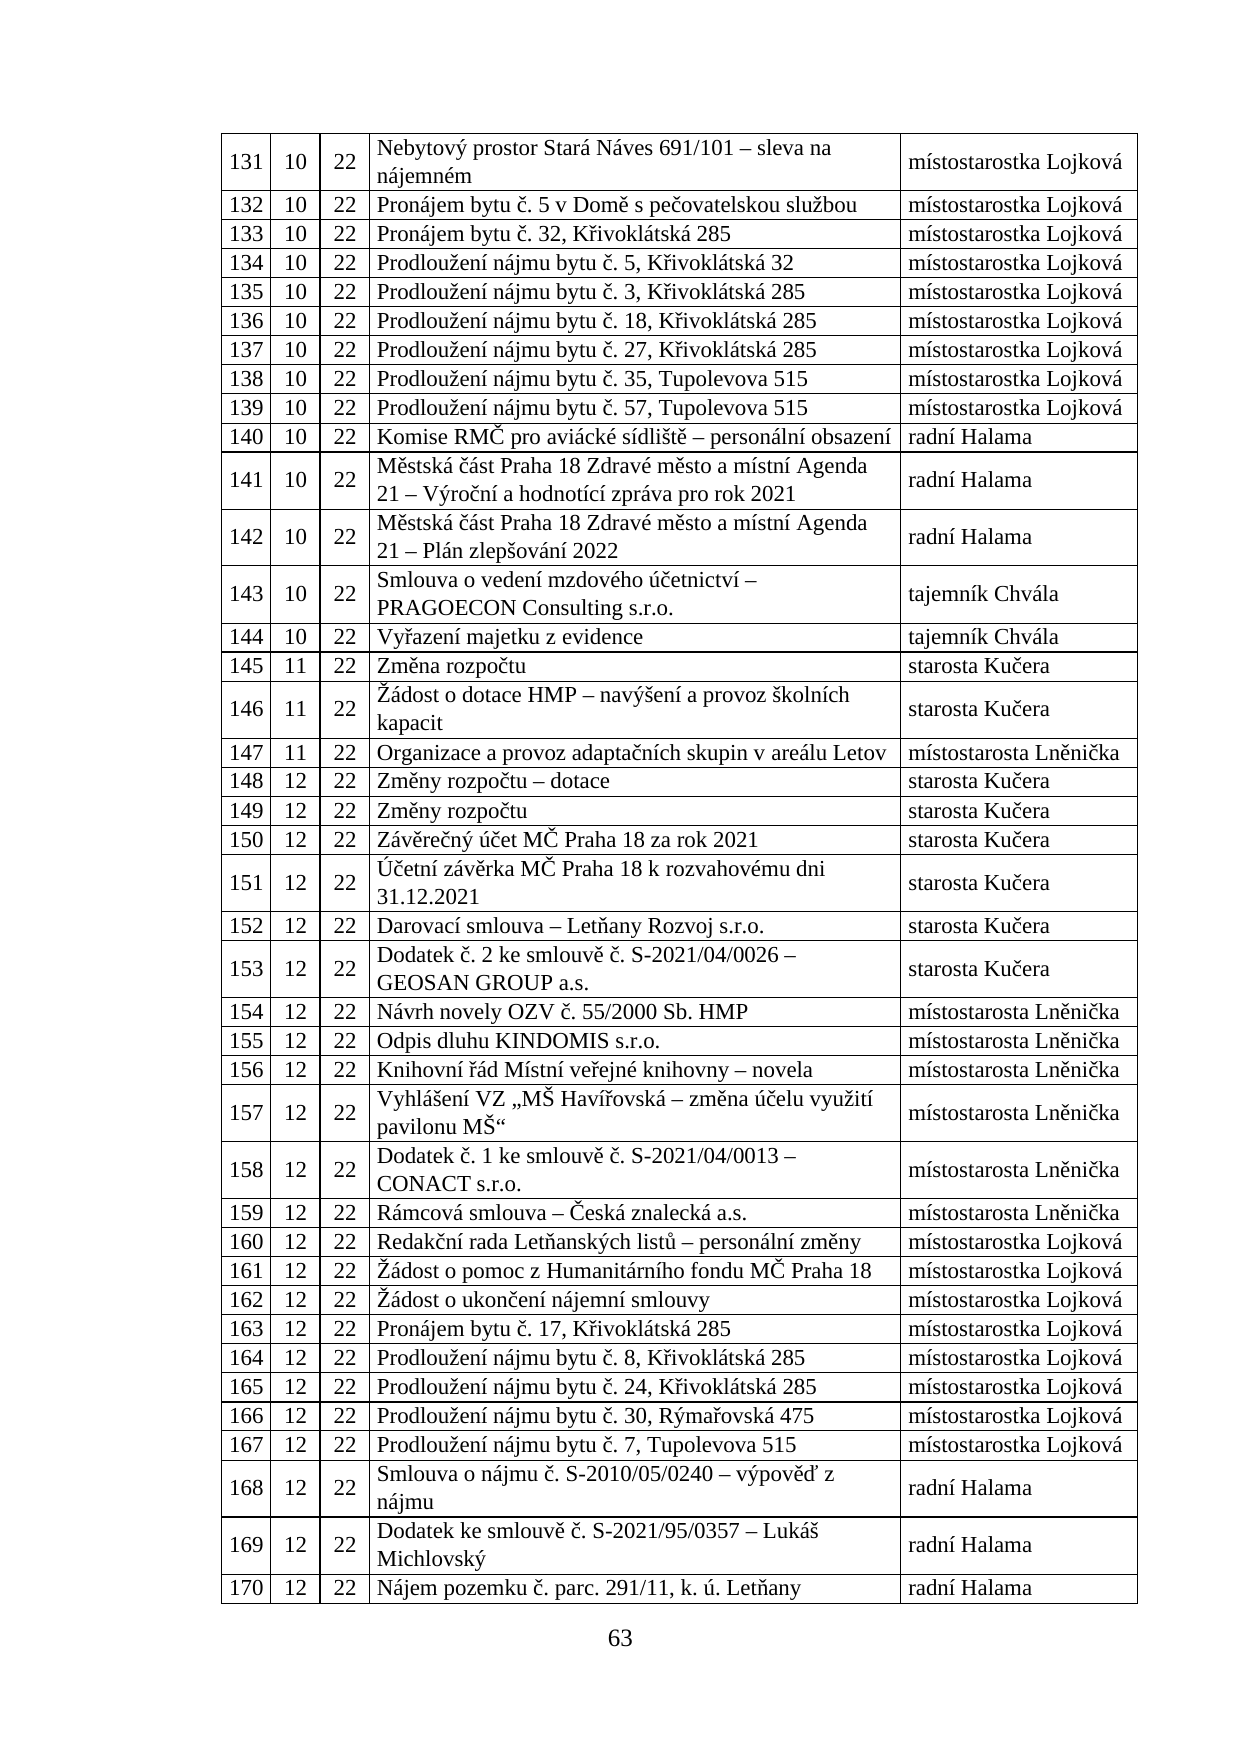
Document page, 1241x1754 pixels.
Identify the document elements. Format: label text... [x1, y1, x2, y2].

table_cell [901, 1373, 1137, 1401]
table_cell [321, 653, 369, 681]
table_cell 141 [222, 453, 270, 508]
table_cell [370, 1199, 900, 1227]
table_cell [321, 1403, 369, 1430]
table_cell 22 [321, 134, 369, 190]
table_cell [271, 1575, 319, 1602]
table_cell Komise RMČ pro aviácké sídliště – personální obsazení [370, 424, 900, 451]
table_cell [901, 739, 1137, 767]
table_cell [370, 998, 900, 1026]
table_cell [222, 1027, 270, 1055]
table_cell 22 [321, 453, 369, 508]
table_cell radní Halama [901, 510, 1137, 565]
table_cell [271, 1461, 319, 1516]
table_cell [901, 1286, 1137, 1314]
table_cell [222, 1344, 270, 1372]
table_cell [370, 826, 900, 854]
table_cell místostarostka Lojková [901, 336, 1137, 364]
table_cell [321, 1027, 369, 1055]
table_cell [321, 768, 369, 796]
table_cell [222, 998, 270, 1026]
table_cell místostarostka Lojková [901, 249, 1137, 277]
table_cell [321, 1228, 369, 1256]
table_cell 22 [321, 394, 369, 422]
table_cell místostarostka Lojková [901, 394, 1137, 422]
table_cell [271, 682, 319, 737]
table_cell 22 [321, 365, 369, 393]
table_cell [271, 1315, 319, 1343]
table_cell 10 [271, 278, 319, 306]
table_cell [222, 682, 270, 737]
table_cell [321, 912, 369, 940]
table_cell 22 [321, 278, 369, 306]
table_cell Prodloužení nájmu bytu č. 27, Křivoklátská 285 [370, 336, 900, 364]
table_cell místostarostka Lojková [901, 220, 1137, 248]
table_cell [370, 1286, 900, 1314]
table_cell Smlouva o vedení mzdového účetnictví – PRAGOECON Consulting s.r.o. [370, 566, 900, 622]
table_cell Městská část Praha 18 Zdravé město a místní Agenda 21 – Plán zlepšování 2022 [370, 510, 900, 565]
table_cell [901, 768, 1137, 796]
table_cell 145 [222, 653, 270, 681]
table_cell 10 [271, 566, 319, 622]
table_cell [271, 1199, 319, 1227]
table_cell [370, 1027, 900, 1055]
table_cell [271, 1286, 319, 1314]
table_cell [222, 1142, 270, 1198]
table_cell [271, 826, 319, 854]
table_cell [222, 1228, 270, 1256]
table_cell Nebytový prostor Stará Náves 691/101 – sleva na nájemném [370, 134, 900, 190]
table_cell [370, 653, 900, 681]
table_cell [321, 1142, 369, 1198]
table_cell 10 [271, 510, 319, 565]
table_cell místostarostka Lojková [901, 307, 1137, 335]
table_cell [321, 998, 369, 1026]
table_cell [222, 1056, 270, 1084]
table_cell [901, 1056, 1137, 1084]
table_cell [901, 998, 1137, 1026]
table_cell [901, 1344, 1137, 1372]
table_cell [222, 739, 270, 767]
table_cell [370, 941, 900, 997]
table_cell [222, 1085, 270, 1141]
table_cell 10 [271, 424, 319, 451]
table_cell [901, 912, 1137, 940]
table_cell Prodloužení nájmu bytu č. 35, Tupolevova 515 [370, 365, 900, 393]
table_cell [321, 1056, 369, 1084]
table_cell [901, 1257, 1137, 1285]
table_cell 132 [222, 191, 270, 219]
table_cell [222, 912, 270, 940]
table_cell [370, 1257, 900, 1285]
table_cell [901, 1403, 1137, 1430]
table_cell místostarostka Lojková [901, 278, 1137, 306]
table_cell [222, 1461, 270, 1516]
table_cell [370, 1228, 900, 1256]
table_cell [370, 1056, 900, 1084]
table_cell 131 [222, 134, 270, 190]
table_cell místostarostka Lojková [901, 191, 1137, 219]
table_cell 10 [271, 453, 319, 508]
table_cell 134 [222, 249, 270, 277]
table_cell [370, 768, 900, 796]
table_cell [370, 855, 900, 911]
table_cell 22 [321, 566, 369, 622]
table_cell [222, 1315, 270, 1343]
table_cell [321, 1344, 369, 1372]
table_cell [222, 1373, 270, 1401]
table_cell Prodloužení nájmu bytu č. 3, Křivoklátská 285 [370, 278, 900, 306]
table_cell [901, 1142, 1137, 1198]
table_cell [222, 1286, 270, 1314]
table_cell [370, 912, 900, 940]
table_cell 11 [271, 653, 319, 681]
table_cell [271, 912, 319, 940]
table_cell 22 [321, 624, 369, 651]
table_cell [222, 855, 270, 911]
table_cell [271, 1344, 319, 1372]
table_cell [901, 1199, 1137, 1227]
table_cell 22 [321, 220, 369, 248]
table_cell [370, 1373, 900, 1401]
table_cell 144 [222, 624, 270, 651]
table_cell 10 [271, 220, 319, 248]
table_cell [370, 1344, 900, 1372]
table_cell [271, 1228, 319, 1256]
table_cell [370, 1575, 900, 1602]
table_cell radní Halama [901, 453, 1137, 508]
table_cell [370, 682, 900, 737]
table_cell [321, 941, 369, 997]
table_cell Městská část Praha 18 Zdravé město a místní Agenda 21 – Výroční a hodnotící zpráva pro rok 2021 [370, 453, 900, 508]
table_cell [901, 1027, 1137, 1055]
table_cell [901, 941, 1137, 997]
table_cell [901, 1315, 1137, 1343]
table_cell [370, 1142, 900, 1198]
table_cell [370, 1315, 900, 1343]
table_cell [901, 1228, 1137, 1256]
table_cell 10 [271, 191, 319, 219]
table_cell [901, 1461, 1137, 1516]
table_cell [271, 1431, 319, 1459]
table_cell 10 [271, 134, 319, 190]
table_cell místostarostka Lojková [901, 365, 1137, 393]
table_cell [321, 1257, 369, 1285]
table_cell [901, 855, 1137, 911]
table_cell Pronájem bytu č. 32, Křivoklátská 285 [370, 220, 900, 248]
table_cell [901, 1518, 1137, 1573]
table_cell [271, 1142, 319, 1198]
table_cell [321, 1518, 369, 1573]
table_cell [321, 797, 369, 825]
table_cell Prodloužení nájmu bytu č. 5, Křivoklátská 32 [370, 249, 900, 277]
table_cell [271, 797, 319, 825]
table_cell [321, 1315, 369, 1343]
table_cell 10 [271, 365, 319, 393]
table_cell 22 [321, 307, 369, 335]
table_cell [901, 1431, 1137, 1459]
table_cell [901, 134, 1137, 190]
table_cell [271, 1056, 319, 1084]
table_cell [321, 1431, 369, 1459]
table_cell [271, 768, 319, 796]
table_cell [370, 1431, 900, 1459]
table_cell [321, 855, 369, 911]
table_cell radní Halama [901, 424, 1137, 451]
table_cell 22 [321, 249, 369, 277]
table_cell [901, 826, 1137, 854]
table_cell Prodloužení nájmu bytu č. 57, Tupolevova 515 [370, 394, 900, 422]
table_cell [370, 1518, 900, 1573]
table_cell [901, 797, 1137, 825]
table_cell 138 [222, 365, 270, 393]
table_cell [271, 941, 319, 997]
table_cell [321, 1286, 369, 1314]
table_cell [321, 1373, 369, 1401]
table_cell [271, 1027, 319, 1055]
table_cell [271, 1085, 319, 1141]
table_cell 143 [222, 566, 270, 622]
table_cell 10 [271, 394, 319, 422]
table_cell tajemník Chvála [901, 624, 1137, 651]
table_cell 135 [222, 278, 270, 306]
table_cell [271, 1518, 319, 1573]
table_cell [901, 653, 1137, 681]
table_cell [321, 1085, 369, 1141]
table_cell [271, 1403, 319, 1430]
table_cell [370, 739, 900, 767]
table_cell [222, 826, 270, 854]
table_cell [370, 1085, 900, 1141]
table_cell 137 [222, 336, 270, 364]
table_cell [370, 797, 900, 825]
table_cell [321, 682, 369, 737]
table_cell 140 [222, 424, 270, 451]
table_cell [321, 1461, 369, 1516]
table_cell 22 [321, 510, 369, 565]
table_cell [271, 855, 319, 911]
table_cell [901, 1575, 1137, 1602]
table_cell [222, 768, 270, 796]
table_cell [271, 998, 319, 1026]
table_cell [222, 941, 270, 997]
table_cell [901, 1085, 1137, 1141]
table_cell 10 [271, 624, 319, 651]
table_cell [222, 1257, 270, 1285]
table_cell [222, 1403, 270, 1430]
table_cell 133 [222, 220, 270, 248]
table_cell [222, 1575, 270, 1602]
table_cell 10 [271, 307, 319, 335]
table_cell Prodloužení nájmu bytu č. 18, Křivoklátská 285 [370, 307, 900, 335]
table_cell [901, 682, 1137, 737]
table_cell 136 [222, 307, 270, 335]
table_cell 139 [222, 394, 270, 422]
table_cell 10 [271, 249, 319, 277]
table_cell 142 [222, 510, 270, 565]
table_cell 22 [321, 336, 369, 364]
table_cell tajemník Chvála [901, 566, 1137, 622]
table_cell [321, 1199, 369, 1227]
table_cell 22 [321, 424, 369, 451]
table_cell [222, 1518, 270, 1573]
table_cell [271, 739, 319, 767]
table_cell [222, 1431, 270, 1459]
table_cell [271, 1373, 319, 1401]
table_cell 10 [271, 336, 319, 364]
table_cell 22 [321, 191, 369, 219]
table_cell Vyřazení majetku z evidence [370, 624, 900, 651]
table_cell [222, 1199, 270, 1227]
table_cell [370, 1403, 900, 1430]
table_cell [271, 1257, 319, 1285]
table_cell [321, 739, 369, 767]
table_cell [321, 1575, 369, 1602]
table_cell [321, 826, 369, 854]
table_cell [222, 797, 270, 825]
table_cell Pronájem bytu č. 5 v Domě s pečovatelskou službou [370, 191, 900, 219]
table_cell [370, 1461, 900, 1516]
